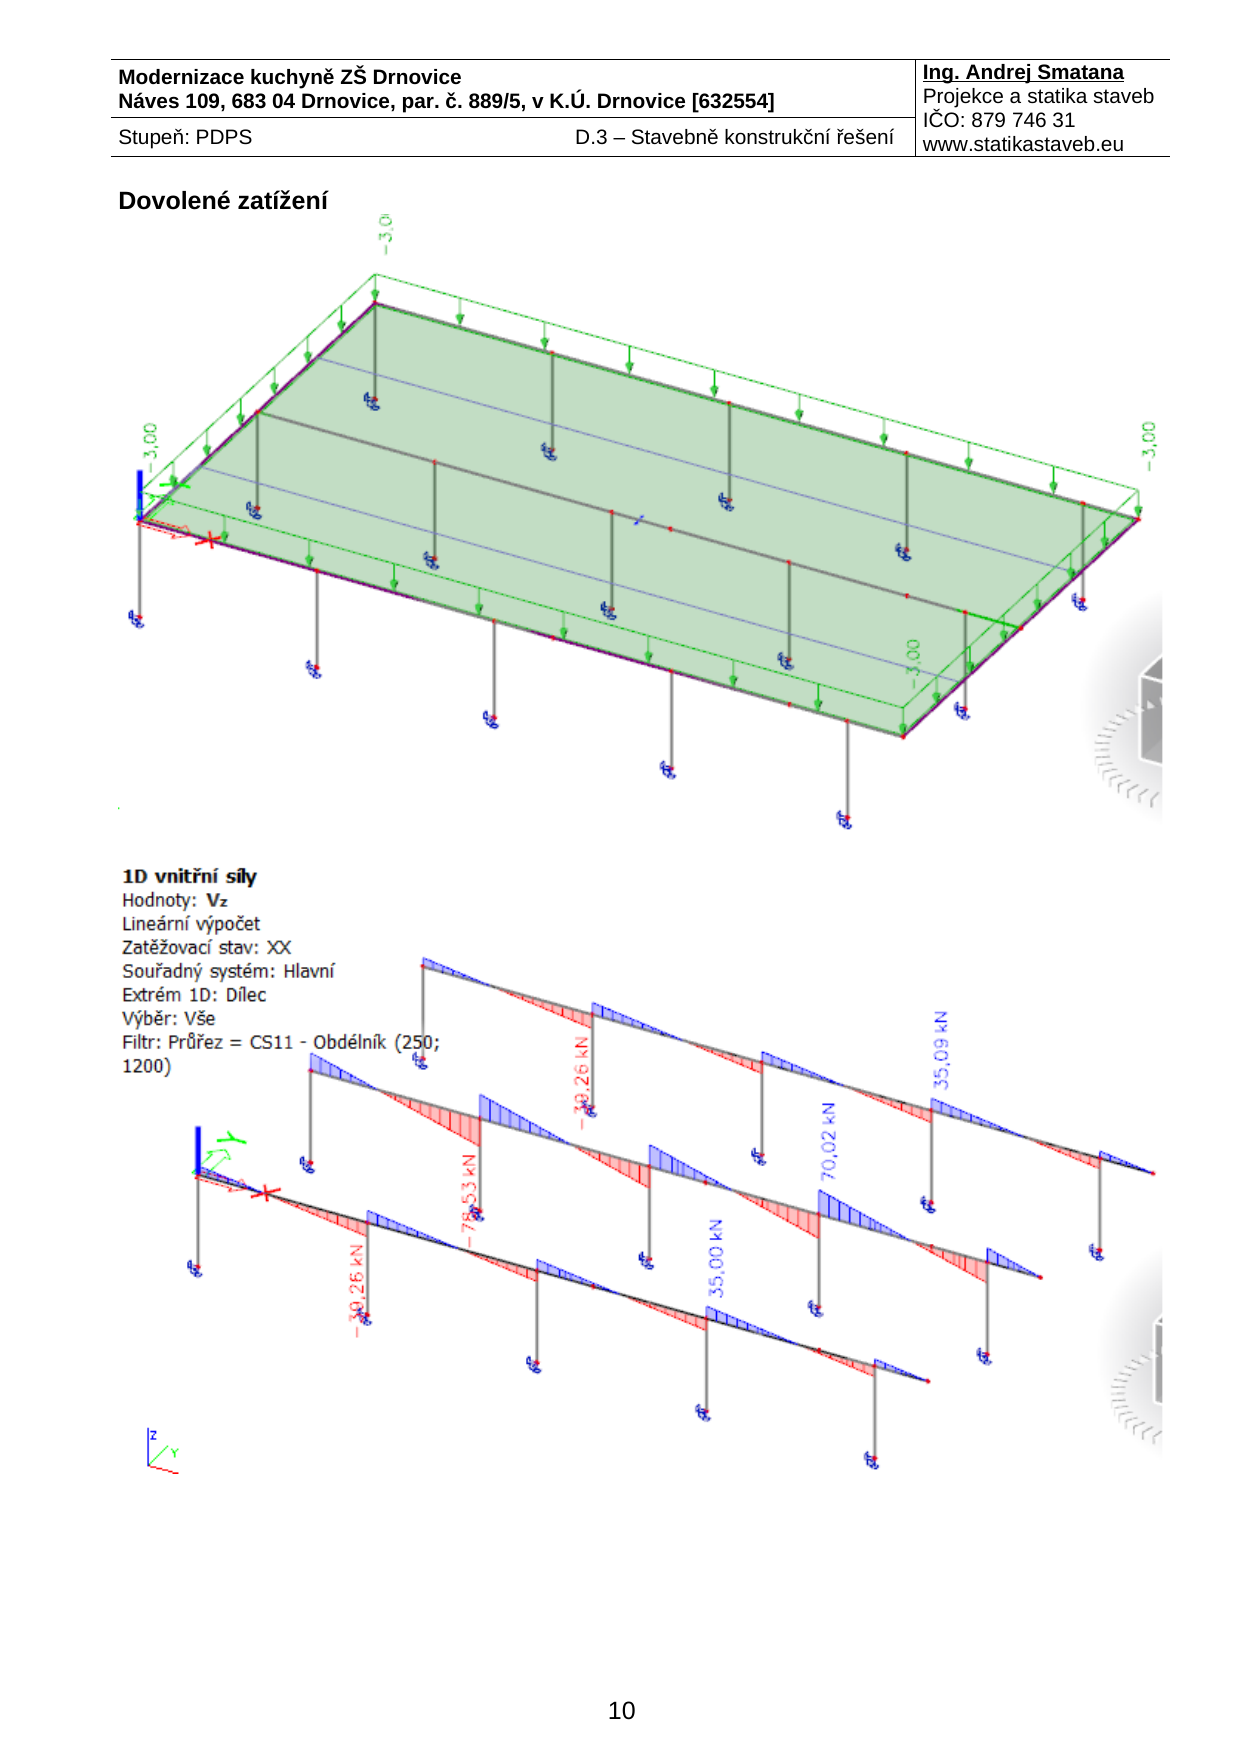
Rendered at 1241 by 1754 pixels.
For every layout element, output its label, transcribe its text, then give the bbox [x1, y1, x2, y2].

subtitle Dovolené zatížení [118, 186, 1162, 214]
picture [118, 858, 1163, 1474]
picture [118, 214, 1163, 831]
